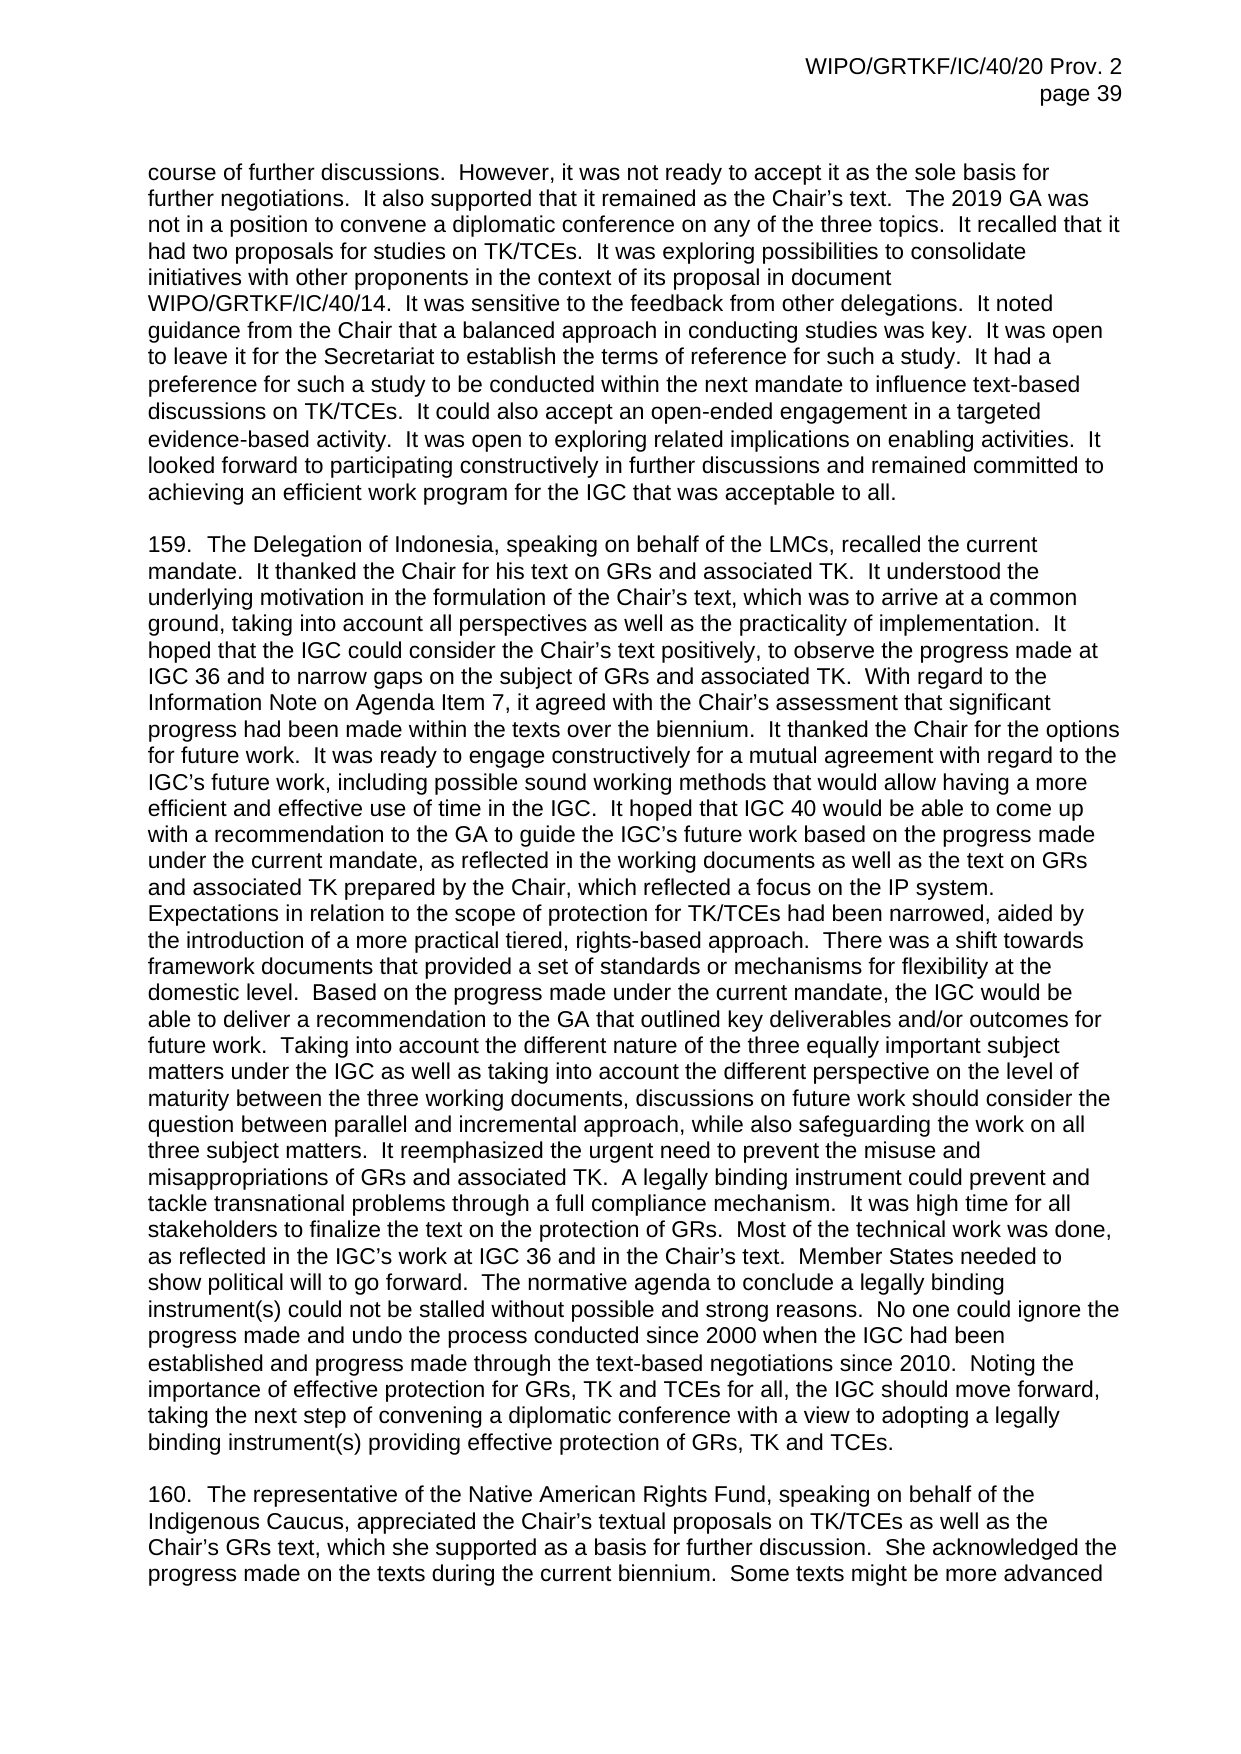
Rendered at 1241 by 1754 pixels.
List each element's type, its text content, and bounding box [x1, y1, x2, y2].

list The Delegation of Indonesia, speaking on behalf of the LMCs, recalled the current mandate. It thanked the Chair for his text on GRs and associated TK. It understood the underlying motivation in the formulation of the Chair’s text, which was to arrive at a common ground, taking into account all perspectives as well as the practicality of implementation. It hoped that the IGC could consider the Chair’s text positively, to observe the progress made at IGC 36 and to narrow gaps on the subject of GRs and associated TK. With regard to the Information Note on Agenda Item 7, it agreed with the Chair’s assessment that significant progress had been made within the texts over the biennium. It thanked the Chair for the options for future work. It was ready to engage constructively for a mutual agreement with regard to the IGC’s future work, including possible sound working methods that would allow having a more efficient and effective use of time in the IGC. It hoped that IGC 40 would be able to come up with a recommendation to the GA to guide the IGC’s future work based on the progress made under the current mandate, as reflected in the working documents as well as the text on GRs and associated TK prepared by the Chair, which reflected a focus on the IP system. Expectations in relation to the scope of protection for TK/TCEs had been narrowed, aided by the introduction of a more practical tiered, rights-based approach. There was a shift towards framework documents that provided a set of standards or mechanisms for flexibility at the domestic level. Based on the progress made under the current mandate, the IGC would be able to deliver a recommendation to the GA that outlined key deliverables and/or outcomes for future work. Taking into account the different nature of the three equally important subject matters under the IGC as well as taking into account the different perspective on the level of maturity between the three working documents, discussions on future work should consider the question between parallel and incremental approach, while also safeguarding the work on all three subject matters. It reemphasized the urgent need to prevent the misuse and misappropriations of GRs and associated TK. A legally binding instrument could prevent and tackle transnational problems through a full compliance mechanism. It was high time for all stakeholders to finalize the text on the protection of GRs. Most of the technical work was done, as reflected in the IGC’s work at IGC 36 and in the Chair’s text. Member States needed to show political will to go forward. The normative agenda to conclude a legally binding instrument(s) could not be stalled without possible and strong reasons. No one could ignore the progress made and undo the process conducted since 2000 when the IGC had been established and progress made through the text‑based negotiations since 2010. Noting the importance of effective protection for GRs, TK and TCEs for all, the IGC should move forward, taking the next step of convening a diplomatic conference with a view to adopting a legally binding instrument(s) providing effective protection of GRs, TK and TCEs. [148, 531, 1122, 1455]
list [148, 158, 1122, 505]
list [148, 1481, 1122, 1587]
